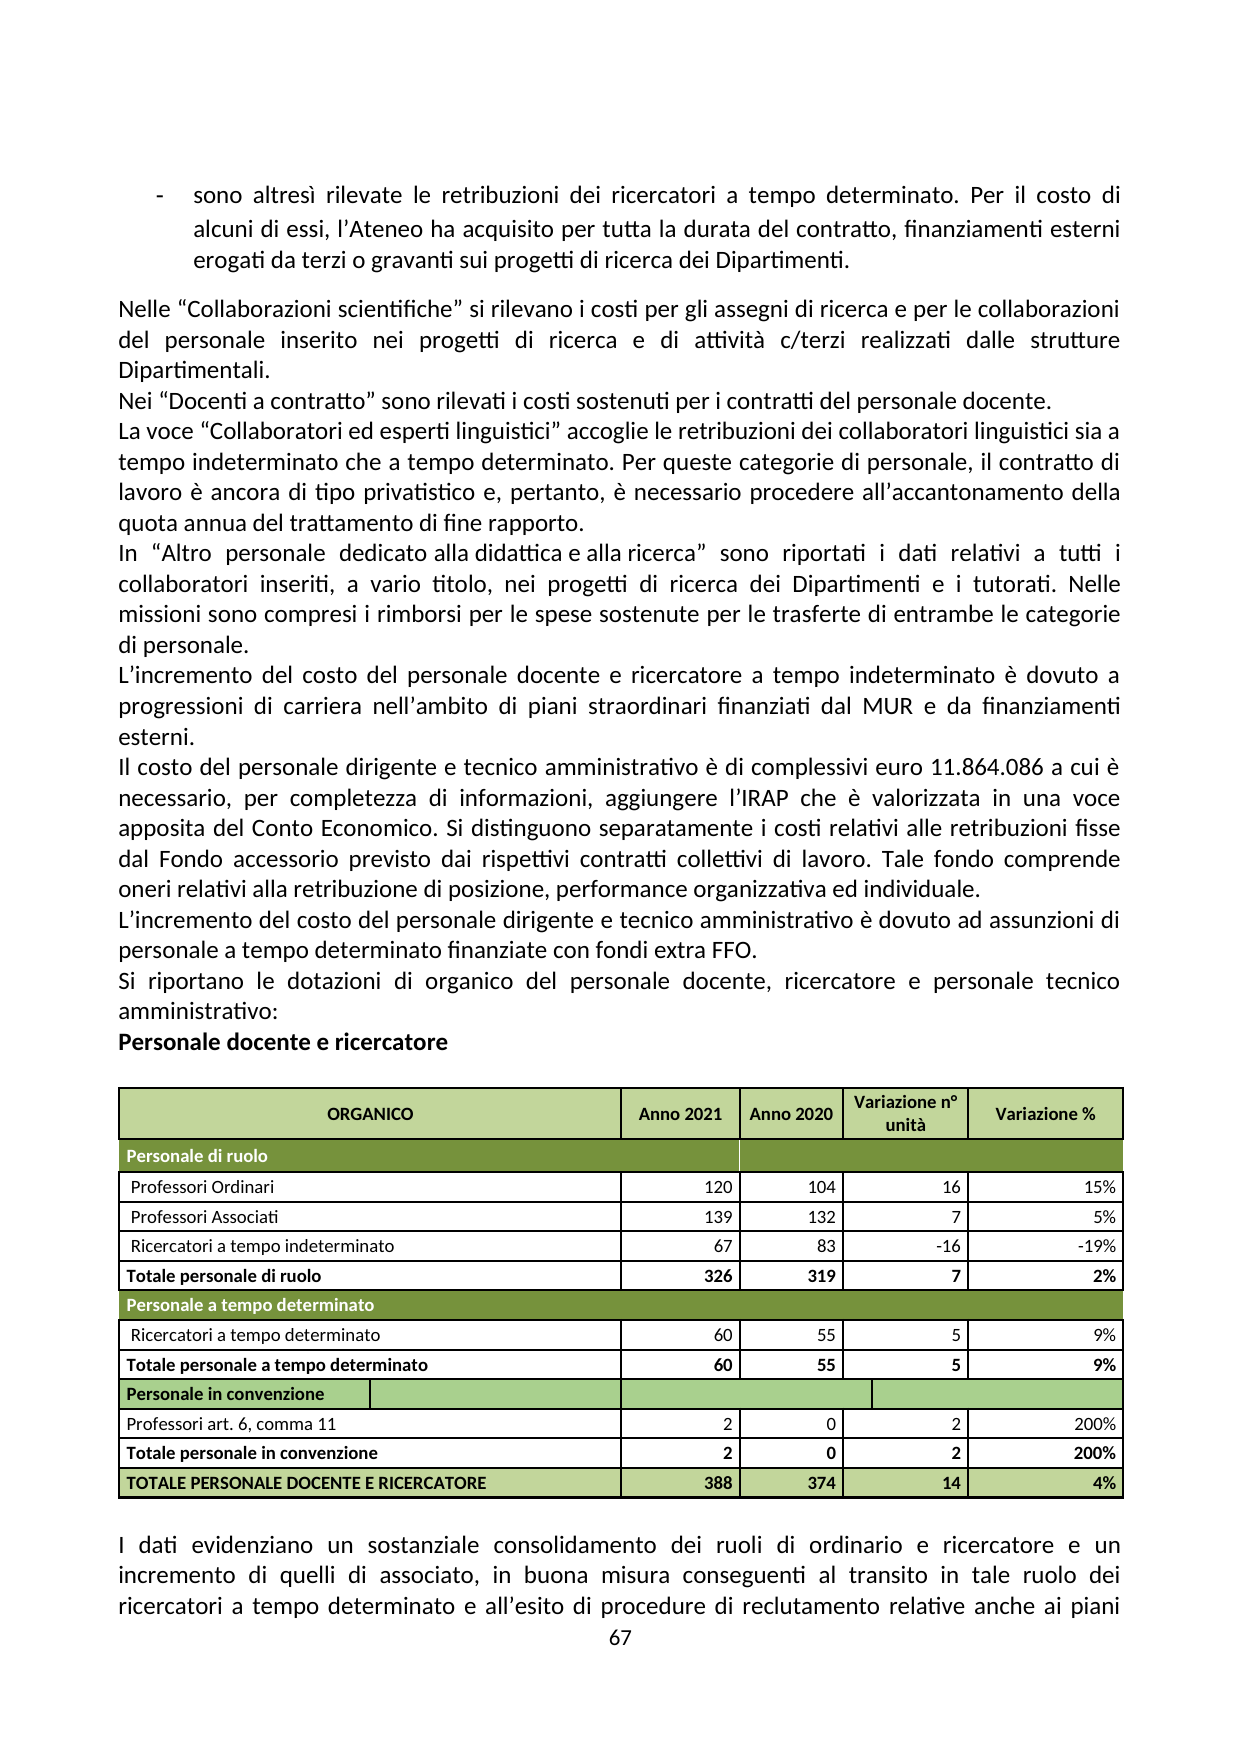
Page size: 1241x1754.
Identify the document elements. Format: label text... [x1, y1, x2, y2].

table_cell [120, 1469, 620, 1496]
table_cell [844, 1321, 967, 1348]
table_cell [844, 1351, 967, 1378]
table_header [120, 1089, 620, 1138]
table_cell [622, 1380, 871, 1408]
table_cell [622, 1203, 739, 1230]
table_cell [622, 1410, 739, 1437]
text La voce “Collaboratori ed esperti linguistici” accoglie le retribuzioni dei collaboratori linguistici sia a tempo indeterminato che a tempo determinato. Per queste categorie di personale, il contratto di lavoro è ancora di tipo privatistico e, pertanto, è necessario procedere all’accantonamento della quota annua del trattamento di fine rapporto. [118, 415, 1122, 537]
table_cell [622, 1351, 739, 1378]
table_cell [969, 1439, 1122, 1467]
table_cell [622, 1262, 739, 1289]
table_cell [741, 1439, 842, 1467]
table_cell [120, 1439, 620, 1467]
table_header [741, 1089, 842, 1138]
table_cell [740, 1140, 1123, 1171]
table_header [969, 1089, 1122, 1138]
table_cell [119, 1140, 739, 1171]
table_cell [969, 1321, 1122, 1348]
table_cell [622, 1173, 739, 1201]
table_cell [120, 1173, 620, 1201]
text Il costo del personale dirigente e tecnico amministrativo è di complessivi euro 11.864.086 a cui è necessario, per completezza di informazioni, aggiungere l’IRAP che è valorizzata in una voce apposita del Conto Economico. Si distinguono separatamente i costi relativi alle retribuzioni fisse dal Fondo accessorio previsto dai rispettivi contratti collettivi di lavoro. Tale fondo comprende oneri relativi alla retribuzione di posizione, performance organizzativa ed individuale. [118, 751, 1122, 904]
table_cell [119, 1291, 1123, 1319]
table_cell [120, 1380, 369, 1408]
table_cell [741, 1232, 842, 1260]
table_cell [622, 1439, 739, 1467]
text In “Altro personale dedicato alla didattica e alla ricerca” sono riportati i dati relativi a tutti i collaboratori inseriti, a vario titolo, nei progetti di ricerca dei Dipartimenti e i tutorati. Nelle missioni sono compresi i rimborsi per le spese sostenute per le trasferte di entrambe le categorie di personale. [118, 537, 1122, 659]
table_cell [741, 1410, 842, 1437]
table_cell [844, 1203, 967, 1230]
text L’incremento del costo del personale docente e ricercatore a tempo indeterminato è dovuto a progressioni di carriera nell’ambito di piani straordinari finanziati dal MUR e da finanziamenti esterni. [118, 659, 1122, 751]
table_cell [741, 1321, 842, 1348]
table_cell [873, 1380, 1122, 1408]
text Si riportano le dotazioni di organico del personale docente, ricercatore e personale tecnico amministrativo: [118, 965, 1122, 1026]
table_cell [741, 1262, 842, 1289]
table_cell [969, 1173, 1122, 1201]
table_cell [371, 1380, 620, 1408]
text Personale docente e ricercatore [118, 1026, 1122, 1056]
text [118, 1529, 1122, 1621]
text Nei “Docenti a contratto” sono rilevati i costi sostenuti per i contratti del personale docente. [118, 385, 1122, 415]
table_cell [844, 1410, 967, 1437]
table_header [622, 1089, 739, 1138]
text Nelle “Collaborazioni scientifiche” si rilevano i costi per gli assegni di ricerca e per le collaborazioni del personale inserito nei progetti di ricerca e di attività c/terzi realizzati dalle strutture Dipartimentali. [118, 293, 1122, 385]
text L’incremento del costo del personale dirigente e tecnico amministrativo è dovuto ad assunzioni di personale a tempo determinato finanziate con fondi extra FFO. [118, 904, 1122, 965]
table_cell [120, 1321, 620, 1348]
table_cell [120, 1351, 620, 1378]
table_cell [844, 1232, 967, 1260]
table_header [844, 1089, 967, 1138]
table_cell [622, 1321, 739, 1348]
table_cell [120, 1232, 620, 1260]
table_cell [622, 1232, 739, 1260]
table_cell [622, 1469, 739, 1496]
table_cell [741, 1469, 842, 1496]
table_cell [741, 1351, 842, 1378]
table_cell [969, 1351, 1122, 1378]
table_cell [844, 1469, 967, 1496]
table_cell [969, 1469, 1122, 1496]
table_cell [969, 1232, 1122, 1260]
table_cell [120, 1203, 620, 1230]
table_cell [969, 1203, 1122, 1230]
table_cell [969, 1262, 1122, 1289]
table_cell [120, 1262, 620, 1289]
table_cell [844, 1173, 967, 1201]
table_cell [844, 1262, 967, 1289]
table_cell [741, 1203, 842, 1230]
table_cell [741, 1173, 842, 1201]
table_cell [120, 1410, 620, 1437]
list sono altresì rilevate le retribuzioni dei ricercatori a tempo determinato. Per il costo di alcuni di essi, l’Ateneo ha acquisito per tutta la durata del contratto, finanziamenti esterni erogati da terzi o gravanti sui progetti di ricerca dei Dipartimenti. [156, 177, 1122, 275]
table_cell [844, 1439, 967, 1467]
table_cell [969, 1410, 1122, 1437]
